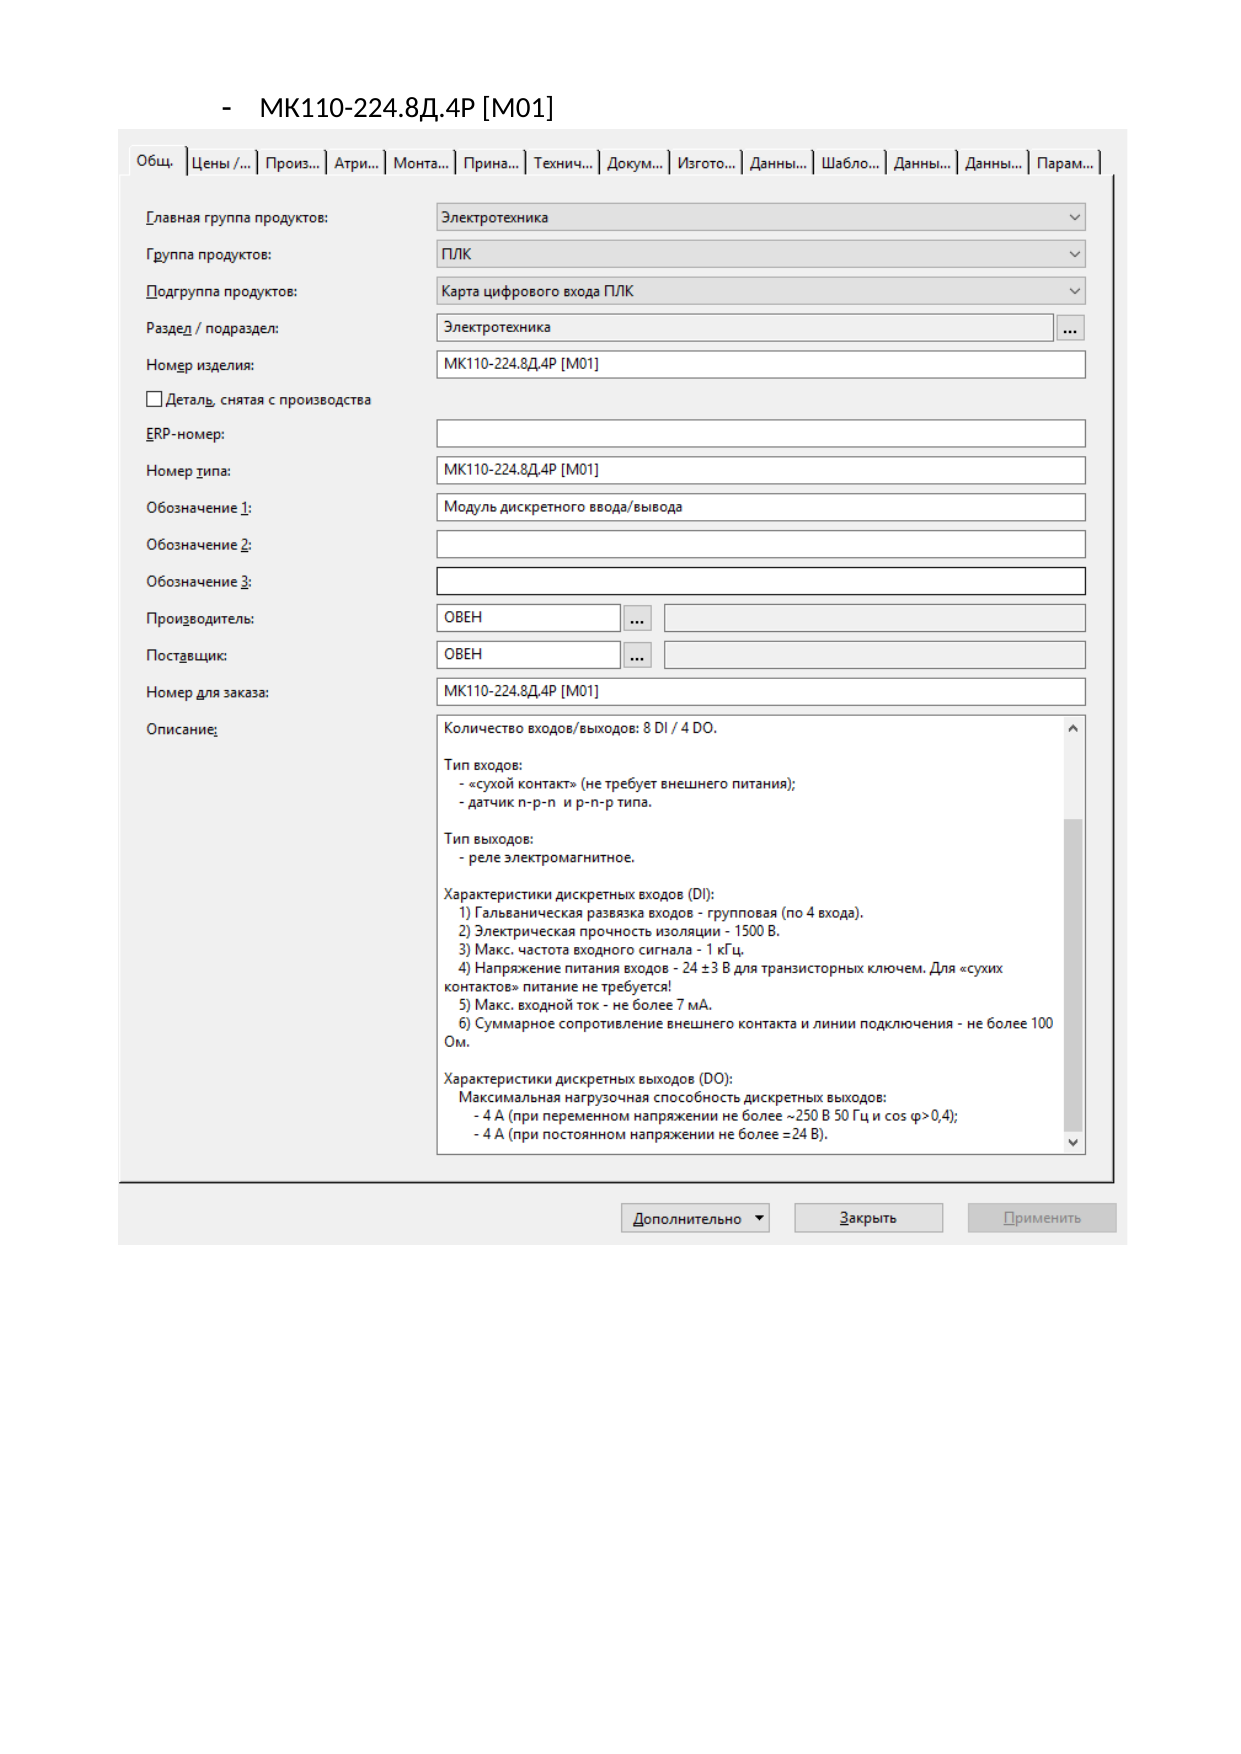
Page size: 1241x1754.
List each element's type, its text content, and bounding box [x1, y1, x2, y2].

list МК110-224.8Д.4Р [M01] [222, 89, 1152, 124]
picture [118, 129, 1128, 1245]
